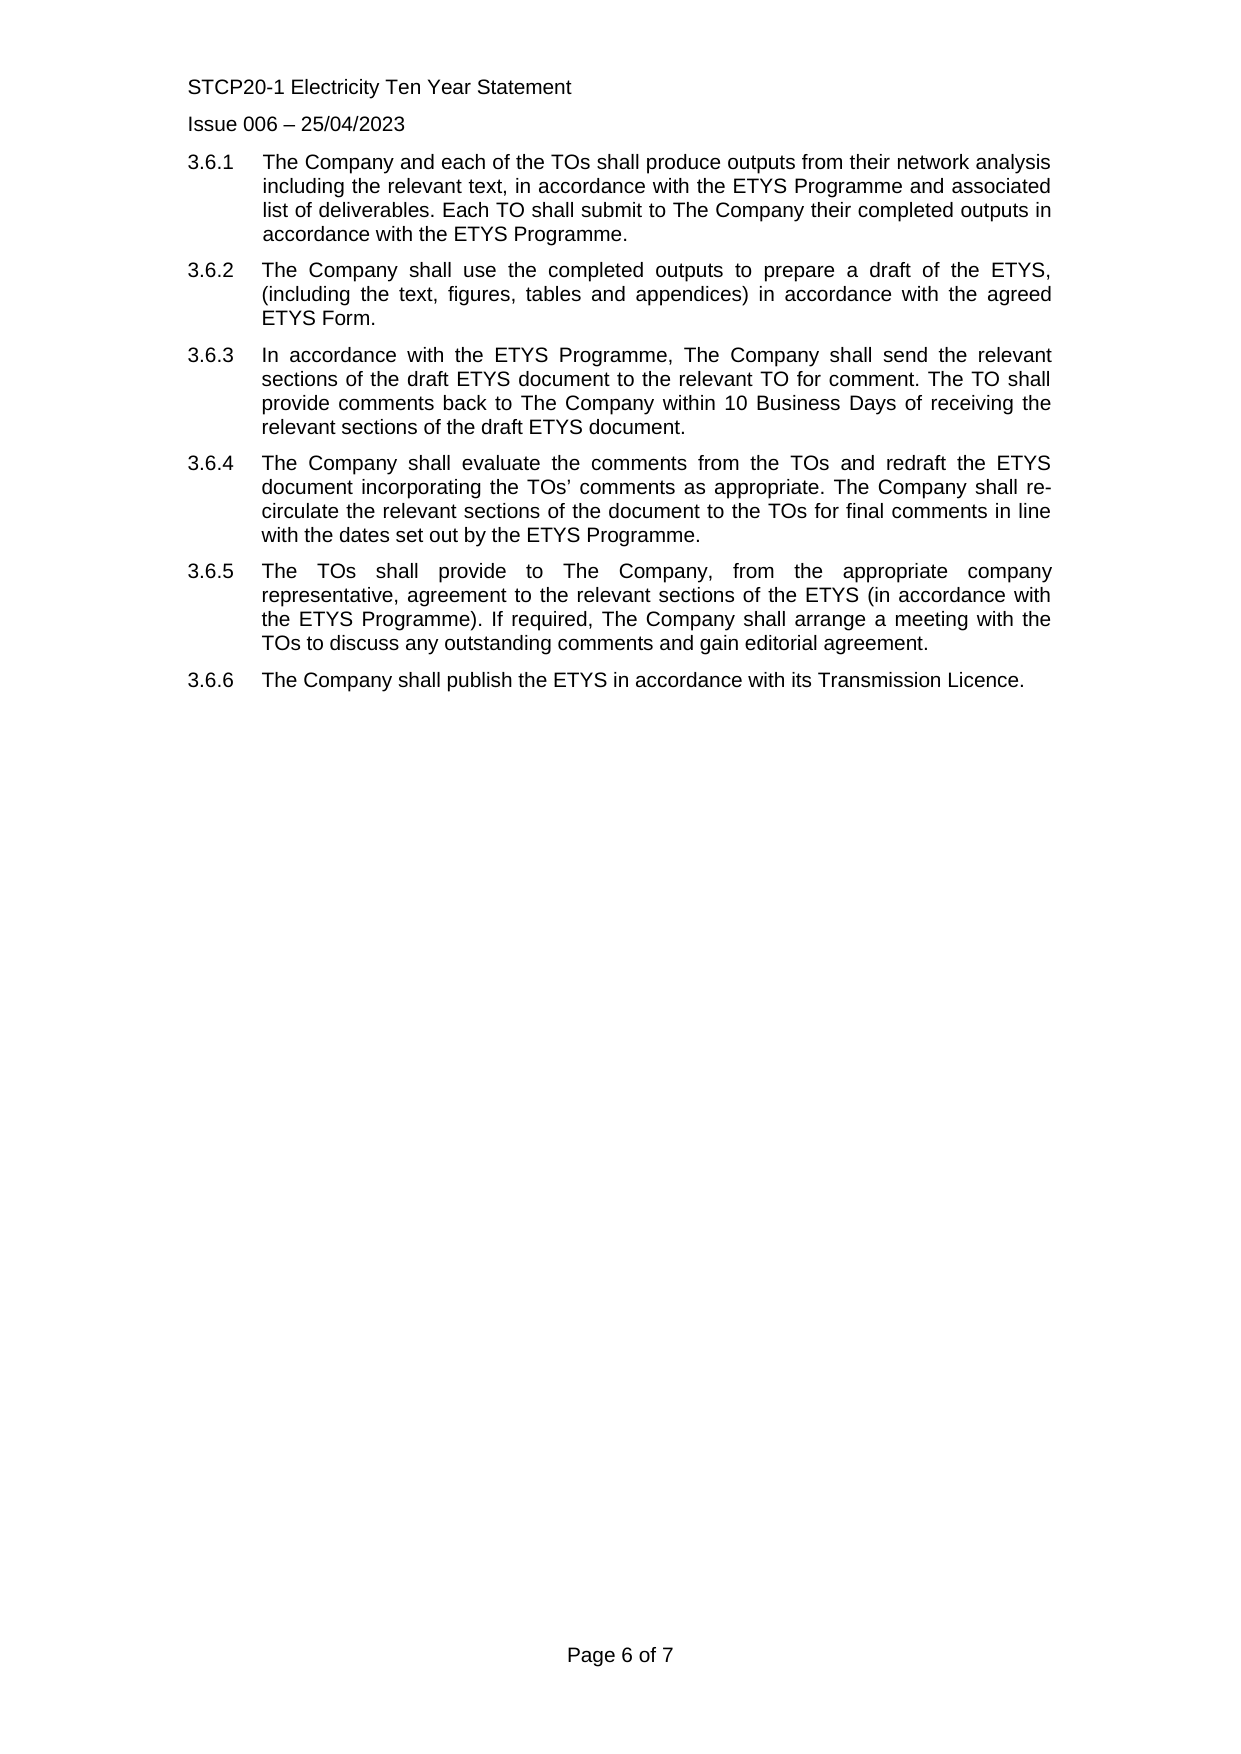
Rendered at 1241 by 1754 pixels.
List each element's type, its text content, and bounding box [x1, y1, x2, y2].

subtitle The Company shall publish the ETYS in accordance with its Transmission Licence. [187, 668, 1053, 692]
subtitle The Company shall evaluate the comments from the TOs and redraft the ETYS document incorporating the TOs’ comments as appropriate. The Company shall re-circulate the relevant sections of the document to the TOs for final comments in line with the dates set out by the ETYS Programme. [187, 451, 1053, 547]
subtitle The Company shall use the completed outputs to prepare a draft of the ETYS, (including the text, figures, tables and appendices) in accordance with the agreed ETYS Form. [187, 258, 1053, 330]
subtitle The Company and each of the TOs shall produce outputs from their network analysis including the relevant text, in accordance with the ETYS Programme and associated list of deliverables. Each TO shall submit to The Company their completed outputs in accordance with the ETYS Programme. [187, 150, 1053, 246]
subtitle In accordance with the ETYS Programme, The Company shall send the relevant sections of the draft ETYS document to the relevant TO for comment. The TO shall provide comments back to The Company within 10 Business Days of receiving the relevant sections of the draft ETYS document. [187, 343, 1053, 438]
subtitle The TOs shall provide to The Company, from the appropriate company representative, agreement to the relevant sections of the ETYS (in accordance with the ETYS Programme). If required, The Company shall arrange a meeting with the TOs to discuss any outstanding comments and gain editorial agreement. [187, 559, 1053, 655]
